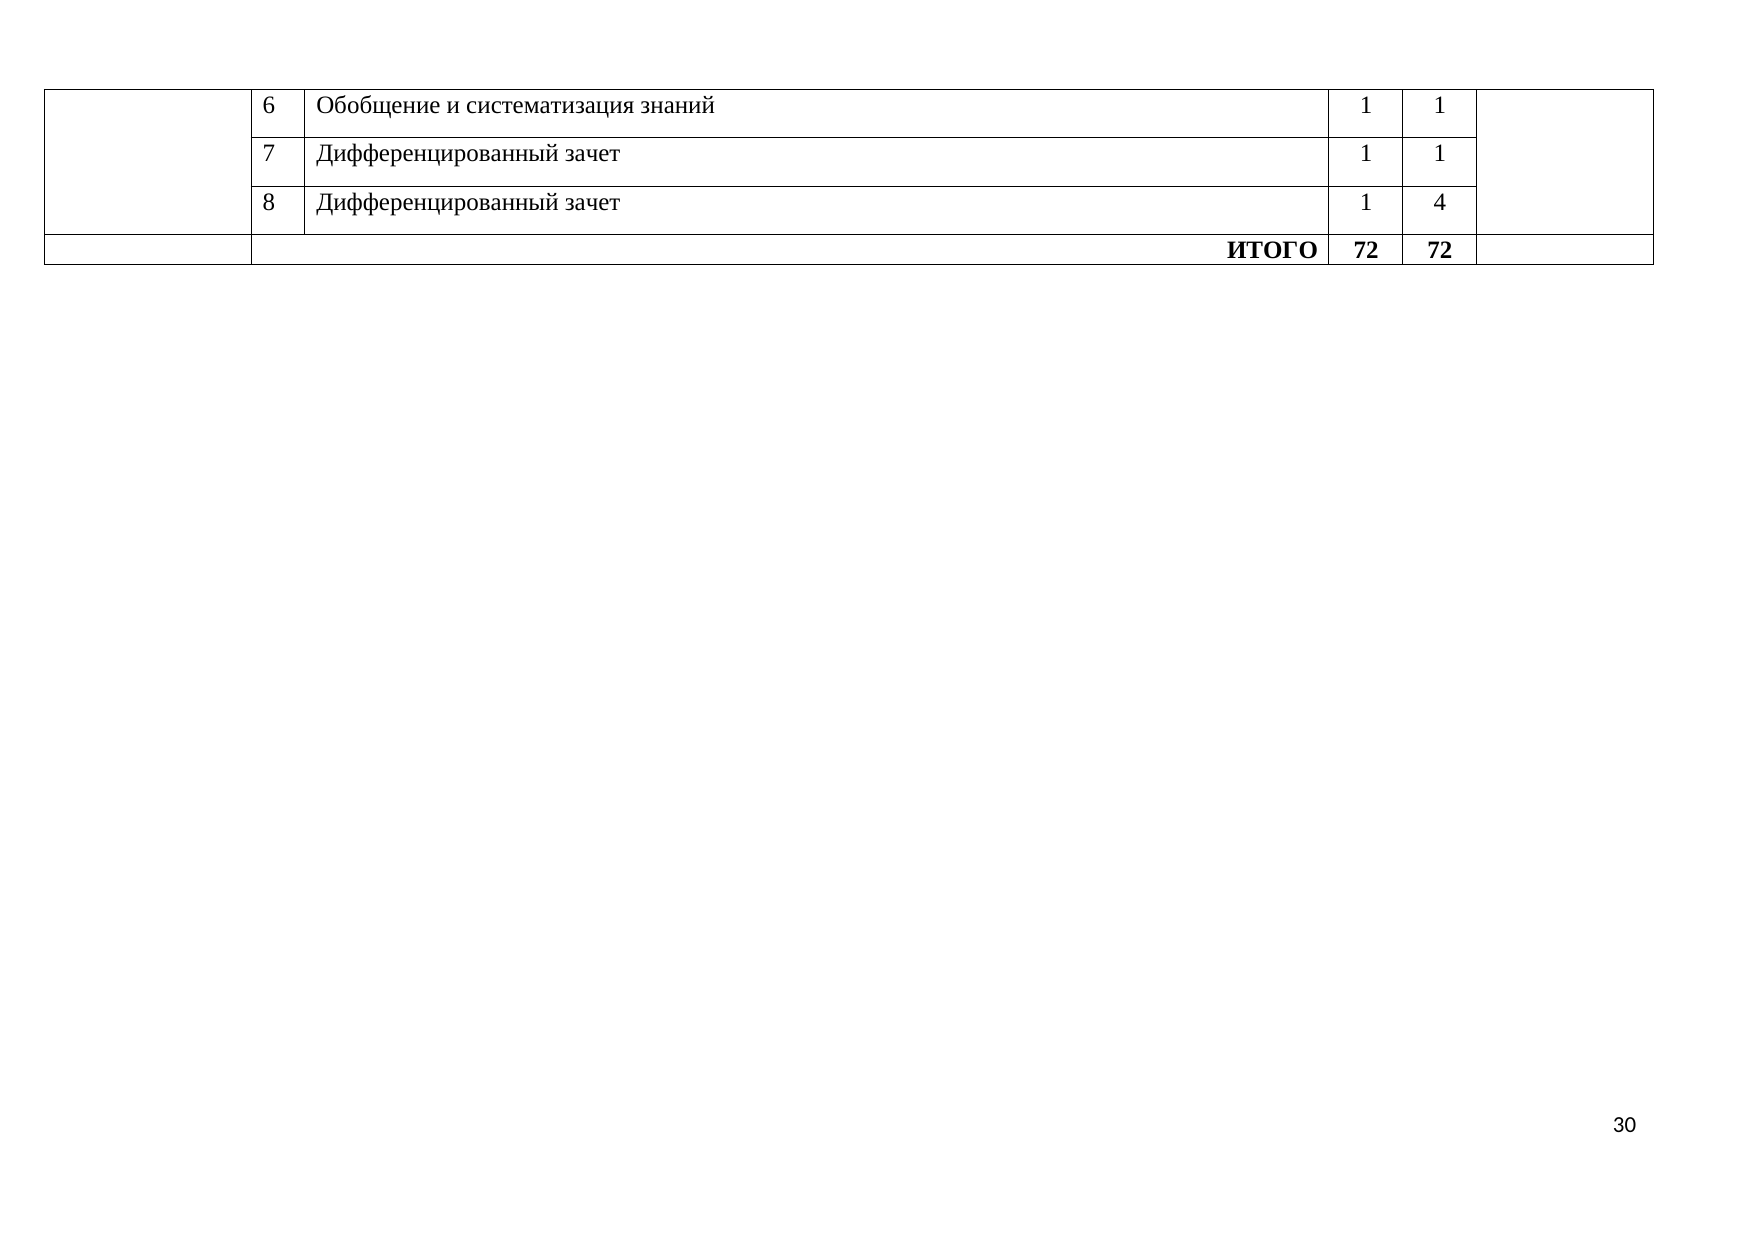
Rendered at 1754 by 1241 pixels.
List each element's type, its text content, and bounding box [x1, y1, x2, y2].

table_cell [305, 90, 1328, 137]
table_cell ИТОГО [252, 235, 1328, 264]
table_cell 1 [1329, 90, 1402, 137]
table_cell Дифференцированный зачет [305, 138, 1328, 186]
table_cell 8 [252, 187, 304, 234]
table_cell 4 [1403, 187, 1476, 234]
table_cell 1 [1403, 138, 1476, 186]
table_cell Дифференцированный зачет [305, 187, 1328, 234]
table_cell 1 [1329, 187, 1402, 234]
table_cell 6 [252, 90, 304, 137]
table_cell 1 [1403, 90, 1476, 137]
table_cell 7 [252, 138, 304, 186]
table_cell [1477, 235, 1653, 264]
table_cell 1 [1329, 138, 1402, 186]
table_cell 72 [1329, 235, 1402, 264]
table_cell [45, 235, 251, 264]
table_cell 72 [1403, 235, 1476, 264]
